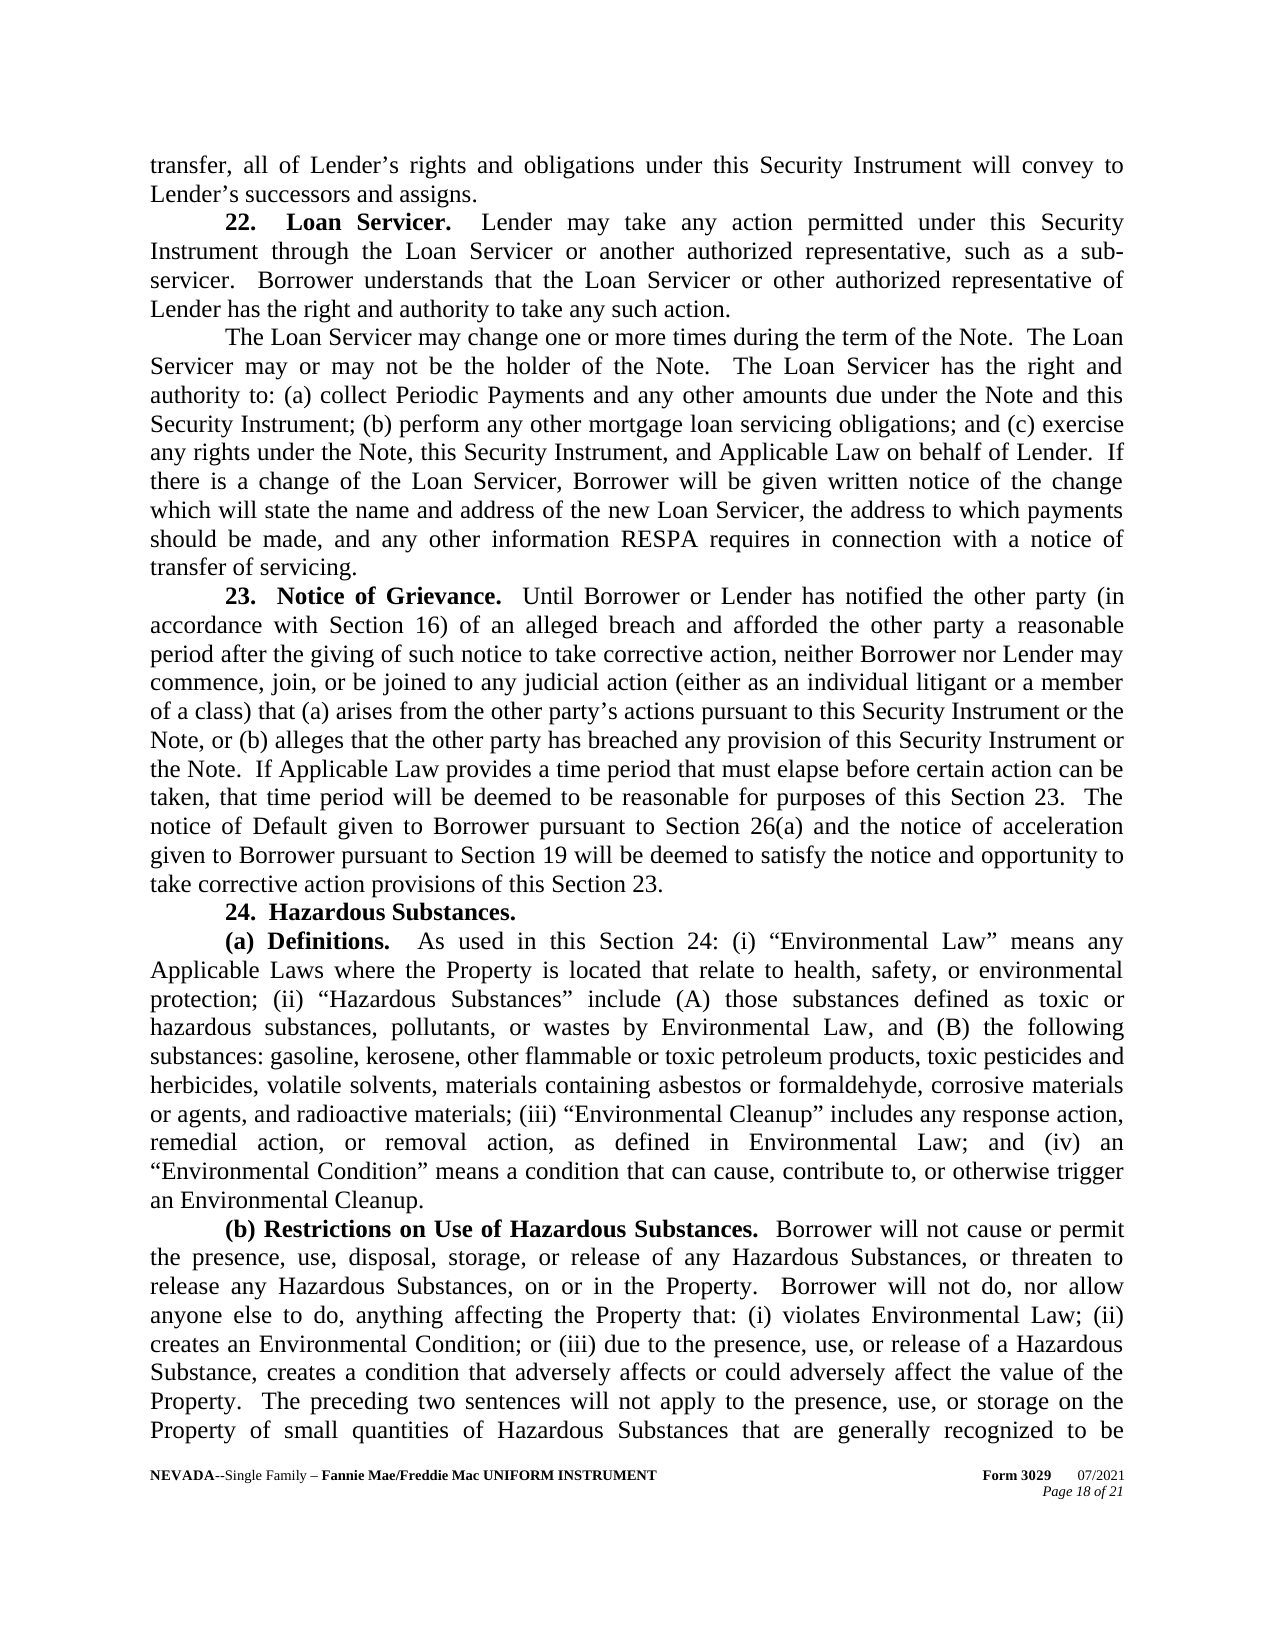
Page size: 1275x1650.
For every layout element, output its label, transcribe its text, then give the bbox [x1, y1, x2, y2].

text 22. Loan Servicer. Lender may take any action permitted under this Security Instrument through the Loan Servicer or another authorized representative, such as a sub-servicer. Borrower understands that the Loan Servicer or other authorized representative of Lender has the right and authority to take any such action. [150, 207, 1125, 322]
text The Loan Servicer may change one or more times during the term of the Note. The Loan Servicer may or may not be the holder of the Note. The Loan Servicer has the right and authority to: (a) collect Periodic Payments and any other amounts due under the Note and this Security Instrument; (b) perform any other mortgage loan servicing obligations; and (c) exercise any rights under the Note, this Security Instrument, and Applicable Law on behalf of Lender. If there is a change of the Loan Servicer, Borrower will be given written notice of the change which will state the name and address of the new Loan Servicer, the address to which payments should be made, and any other information RESPA requires in connection with a notice of transfer of servicing. [150, 322, 1125, 581]
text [150, 1214, 1125, 1444]
text 24. Hazardous Substances. [150, 897, 1125, 926]
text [150, 150, 1125, 207]
text (a) Definitions. As used in this Section 24: (i) “Environmental Law” means any Applicable Laws where the Property is located that relate to health, safety, or environmental protection; (ii) “Hazardous Substances” include (A) those substances defined as toxic or hazardous substances, pollutants, or wastes by Environmental Law, and (B) the following substances: gasoline, kerosene, other flammable or toxic petroleum products, toxic pesticides and herbicides, volatile solvents, materials containing asbestos or formaldehyde, corrosive materials or agents, and radioactive materials; (iii) “Environmental Cleanup” includes any response action, remedial action, or removal action, as defined in Environmental Law; and (iv) an “Environmental Condition” means a condition that can cause, contribute to, or otherwise trigger an Environmental Cleanup. [150, 926, 1125, 1214]
text 23. Notice of Grievance. Until Borrower or Lender has notified the other party (in accordance with Section 16) of an alleged breach and afforded the other party a reasonable period after the giving of such notice to take corrective action, neither Borrower nor Lender may commence, join, or be joined to any judicial action (either as an individual litigant or a member of a class) that (a) arises from the other party’s actions pursuant to this Security Instrument or the Note, or (b) alleges that the other party has breached any provision of this Security Instrument or the Note. If Applicable Law provides a time period that must elapse before certain action can be taken, that time period will be deemed to be reasonable for purposes of this Section 23. The notice of Default given to Borrower pursuant to Section 26(a) and the notice of acceleration given to Borrower pursuant to Section 19 will be deemed to satisfy the notice and opportunity to take corrective action provisions of this Section 23. [150, 581, 1125, 897]
